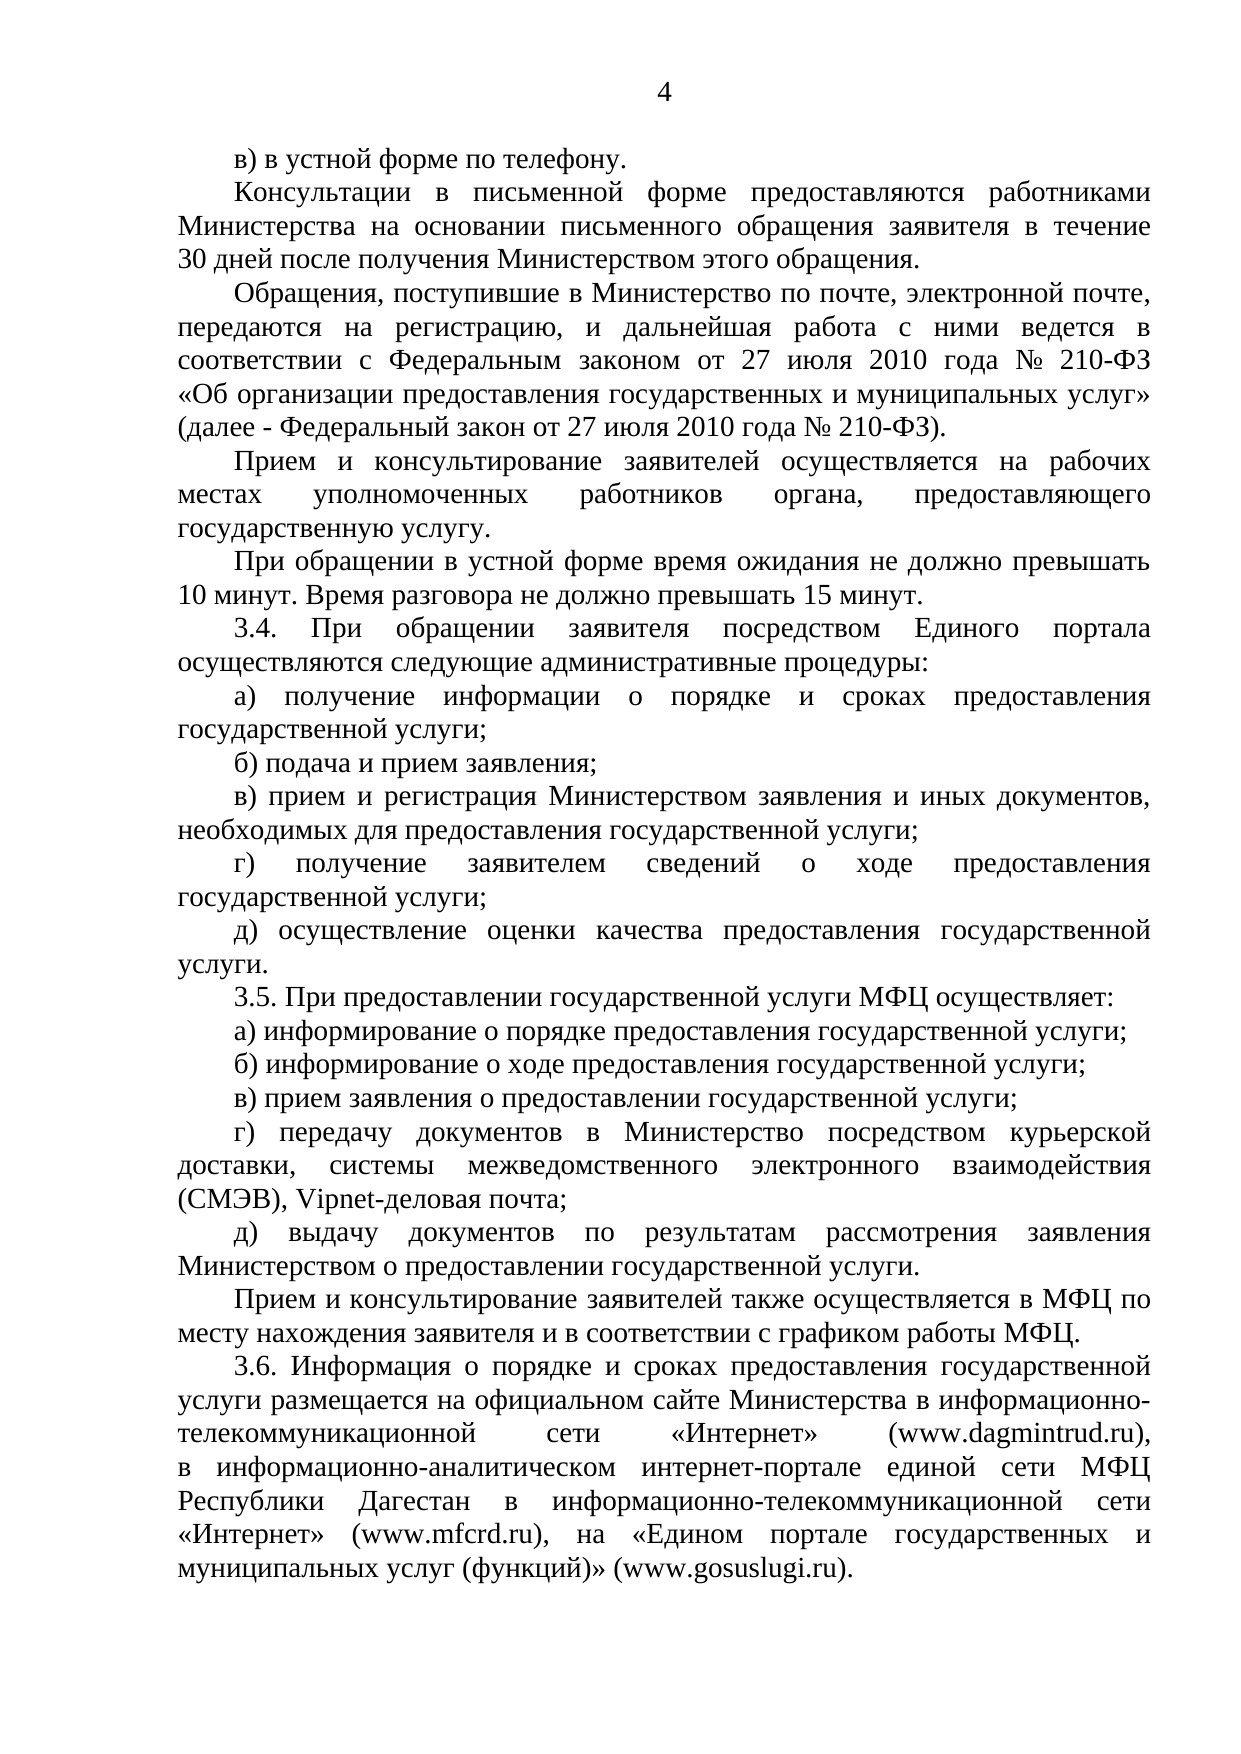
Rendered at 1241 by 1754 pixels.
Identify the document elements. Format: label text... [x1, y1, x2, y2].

text 3.5. При предоставлении государственной услуги МФЦ осуществляет: [177, 979, 1152, 1013]
text а) получение информации о порядке и сроках предоставления государственной услуги; [177, 678, 1152, 745]
text б) подача и прием заявления; [177, 745, 1152, 778]
text б) информирование о ходе предоставления государственной услуги; [177, 1047, 1152, 1080]
text 3.4. При обращении заявителя посредством Единого портала осуществляются следующие административные процедуры: [177, 611, 1152, 678]
text д) осуществление оценки качества предоставления государственной услуги. [177, 912, 1152, 979]
text в) в устной форме по телефону. [177, 141, 1152, 174]
text д) выдачу документов по результатам рассмотрения заявления Министерством о предоставлении государственной услуги. [177, 1214, 1152, 1281]
text Прием и консультирование заявителей также осуществляется в МФЦ по месту нахождения заявителя и в соответствии с графиком работы МФЦ. [177, 1281, 1152, 1348]
text а) информирование о порядке предоставления государственной услуги; [177, 1013, 1152, 1047]
text Прием и консультирование заявителей осуществляется на рабочих местах уполномоченных работников органа, предоставляющего государственную услугу. [177, 443, 1152, 543]
text Обращения, поступившие в Министерство по почте, электронной почте, передаются на регистрацию, и дальнейшая работа с ними ведется в соответствии с Федеральным законом от 27 июля 2010 года № 210-ФЗ «Об организации предоставления государственных и муниципальных услуг» (далее - Федеральный закон от 27 июля 2010 года № 210-ФЗ). [177, 275, 1152, 443]
text г) передачу документов в Министерство посредством курьерской доставки, системы межведомственного электронного взаимодействия (СМЭВ), Vipnet-деловая почта; [177, 1114, 1152, 1214]
text в) прием заявления о предоставлении государственной услуги; [177, 1080, 1152, 1114]
text г) получение заявителем сведений о ходе предоставления государственной услуги; [177, 845, 1152, 912]
text При обращении в устной форме время ожидания не должно превышать 10 минут. Время разговора не должно превышать 15 минут. [177, 543, 1152, 611]
text 3.6. Информация о порядке и сроках предоставления государственной услуги размещается на официальном сайте Министерства в информационно-телекоммуникационной сети «Интернет» (www.dagmintrud.ru), в информационно-аналитическом интернет-портале единой сети МФЦ Республики Дагестан в информационно-телекоммуникационной сети «Интернет» (www.mfcrd.ru), на «Едином портале государственных и муниципальных услуг (функций)» (www.gosuslugi.ru). [177, 1348, 1152, 1583]
text в) прием и регистрация Министерством заявления и иных документов, необходимых для предоставления государственной услуги; [177, 778, 1152, 845]
text Консультации в письменной форме предоставляются работниками Министерства на основании письменного обращения заявителя в течение 30 дней после получения Министерством этого обращения. [177, 174, 1152, 275]
